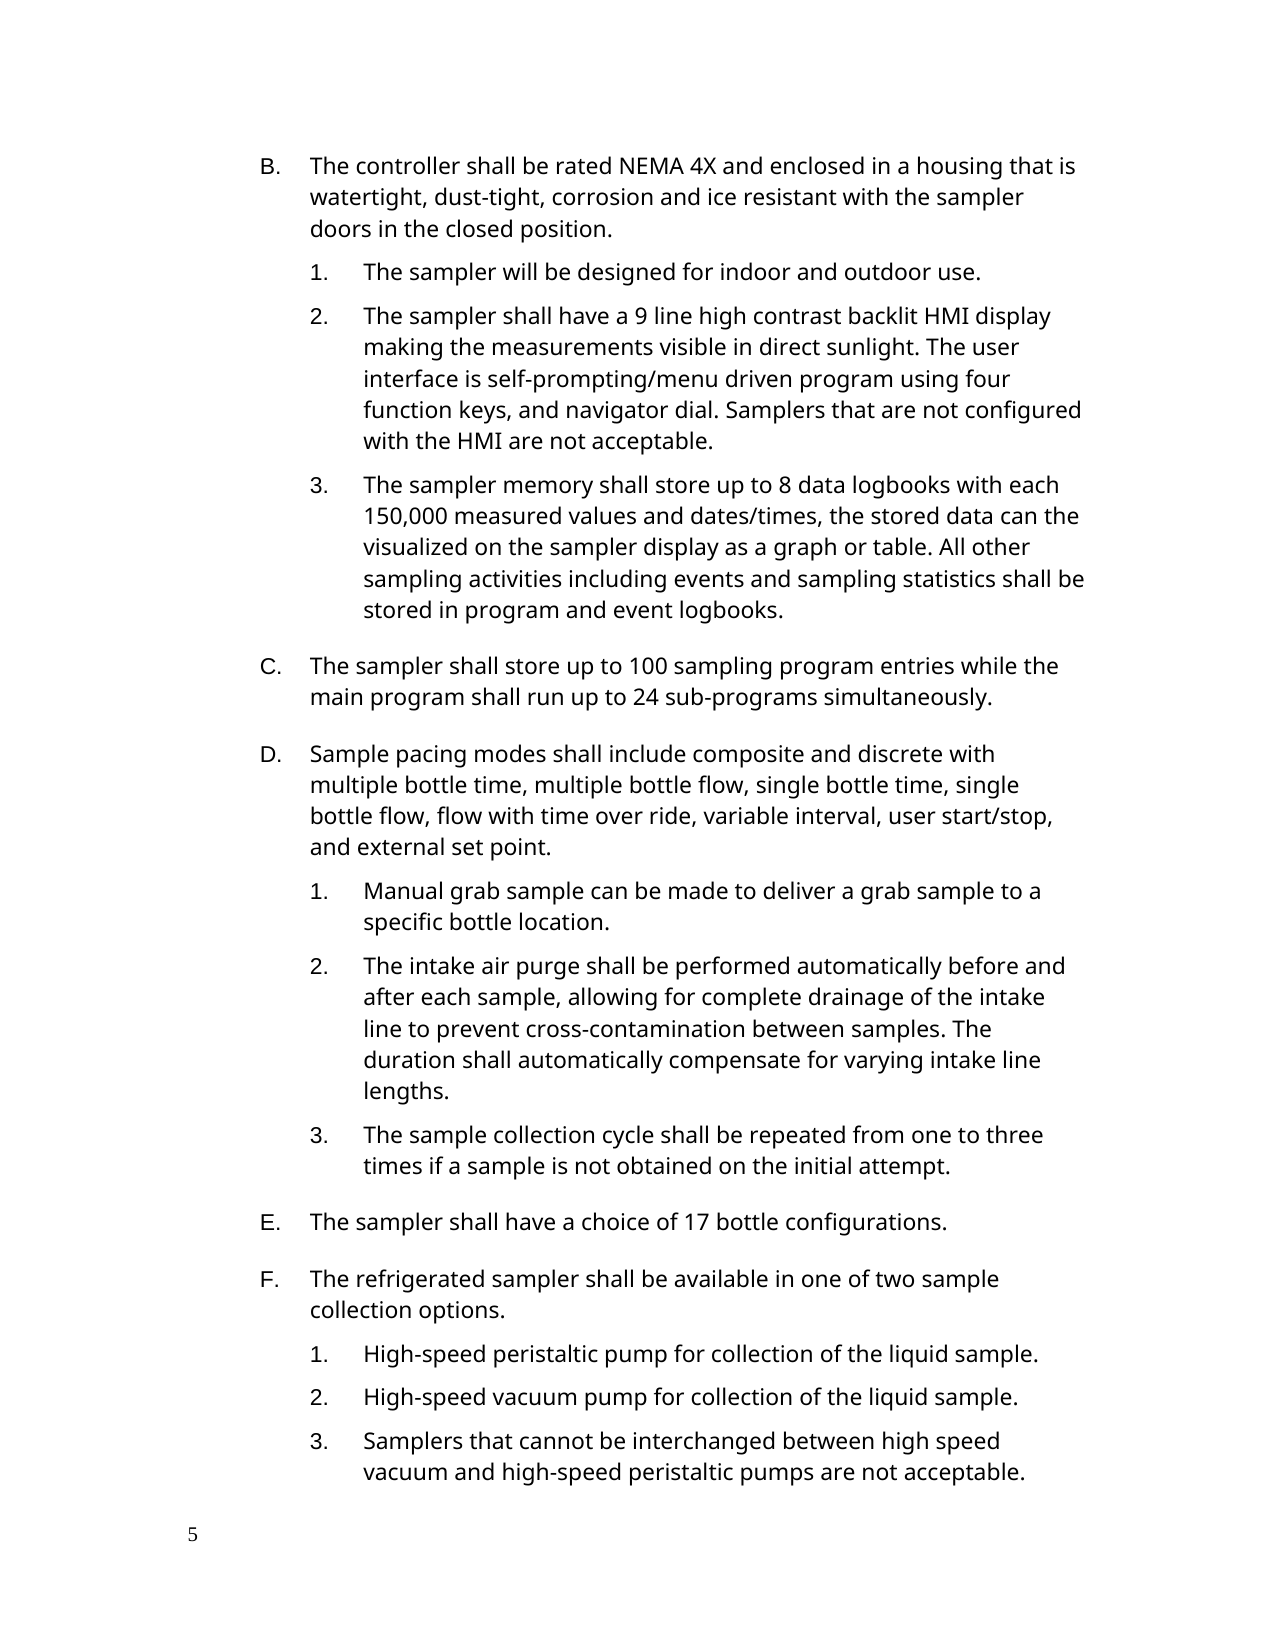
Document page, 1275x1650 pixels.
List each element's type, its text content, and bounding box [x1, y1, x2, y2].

text The sample collection cycle shall be repeated from one to three times if a sample is not obtained on the initial attempt. [309, 1119, 1087, 1181]
text The controller shall be rated NEMA 4X and enclosed in a housing that is watertight, dust-tight, corrosion and ice resistant with the sampler doors in the closed position. [259, 150, 1087, 244]
text High-speed peristaltic pump for collection of the liquid sample. [309, 1337, 1087, 1369]
text Sample pacing modes shall include composite and discrete with multiple bottle time, multiple bottle flow, single bottle time, single bottle flow, flow with time over ride, variable interval, user start/stop, and external set point. [259, 737, 1087, 862]
text Samplers that cannot be interchanged between high speed vacuum and high-speed peristaltic pumps are not acceptable. [309, 1425, 1087, 1487]
text Manual grab sample can be made to deliver a grab sample to a specific bottle location. [309, 875, 1087, 937]
text The sampler will be designed for indoor and outdoor use. [309, 256, 1087, 287]
text The sampler shall store up to 100 sampling program entries while the main program shall run up to 24 sub-programs simultaneously. [259, 650, 1087, 712]
text High-speed vacuum pump for collection of the liquid sample. [309, 1381, 1087, 1412]
text The sampler memory shall store up to 8 data logbooks with each 150,000 measured values and dates/times, the stored data can the visualized on the sampler display as a graph or table. All other sampling activities including events and sampling statistics shall be stored in program and event logbooks. [309, 469, 1087, 625]
text The sampler shall have a choice of 17 bottle configurations. [259, 1206, 1087, 1237]
text The intake air purge shall be performed automatically before and after each sample, allowing for complete drainage of the intake line to prevent cross-contamination between samples. The duration shall automatically compensate for varying intake line lengths. [309, 950, 1087, 1106]
text The sampler shall have a 9 line high contrast backlit HMI display making the measurements visible in direct sunlight. The user interface is self-prompting/menu driven program using four function keys, and navigator dial. Samplers that are not configured with the HMI are not acceptable. [309, 300, 1087, 456]
text The refrigerated sampler shall be available in one of two sample collection options. [259, 1262, 1087, 1325]
